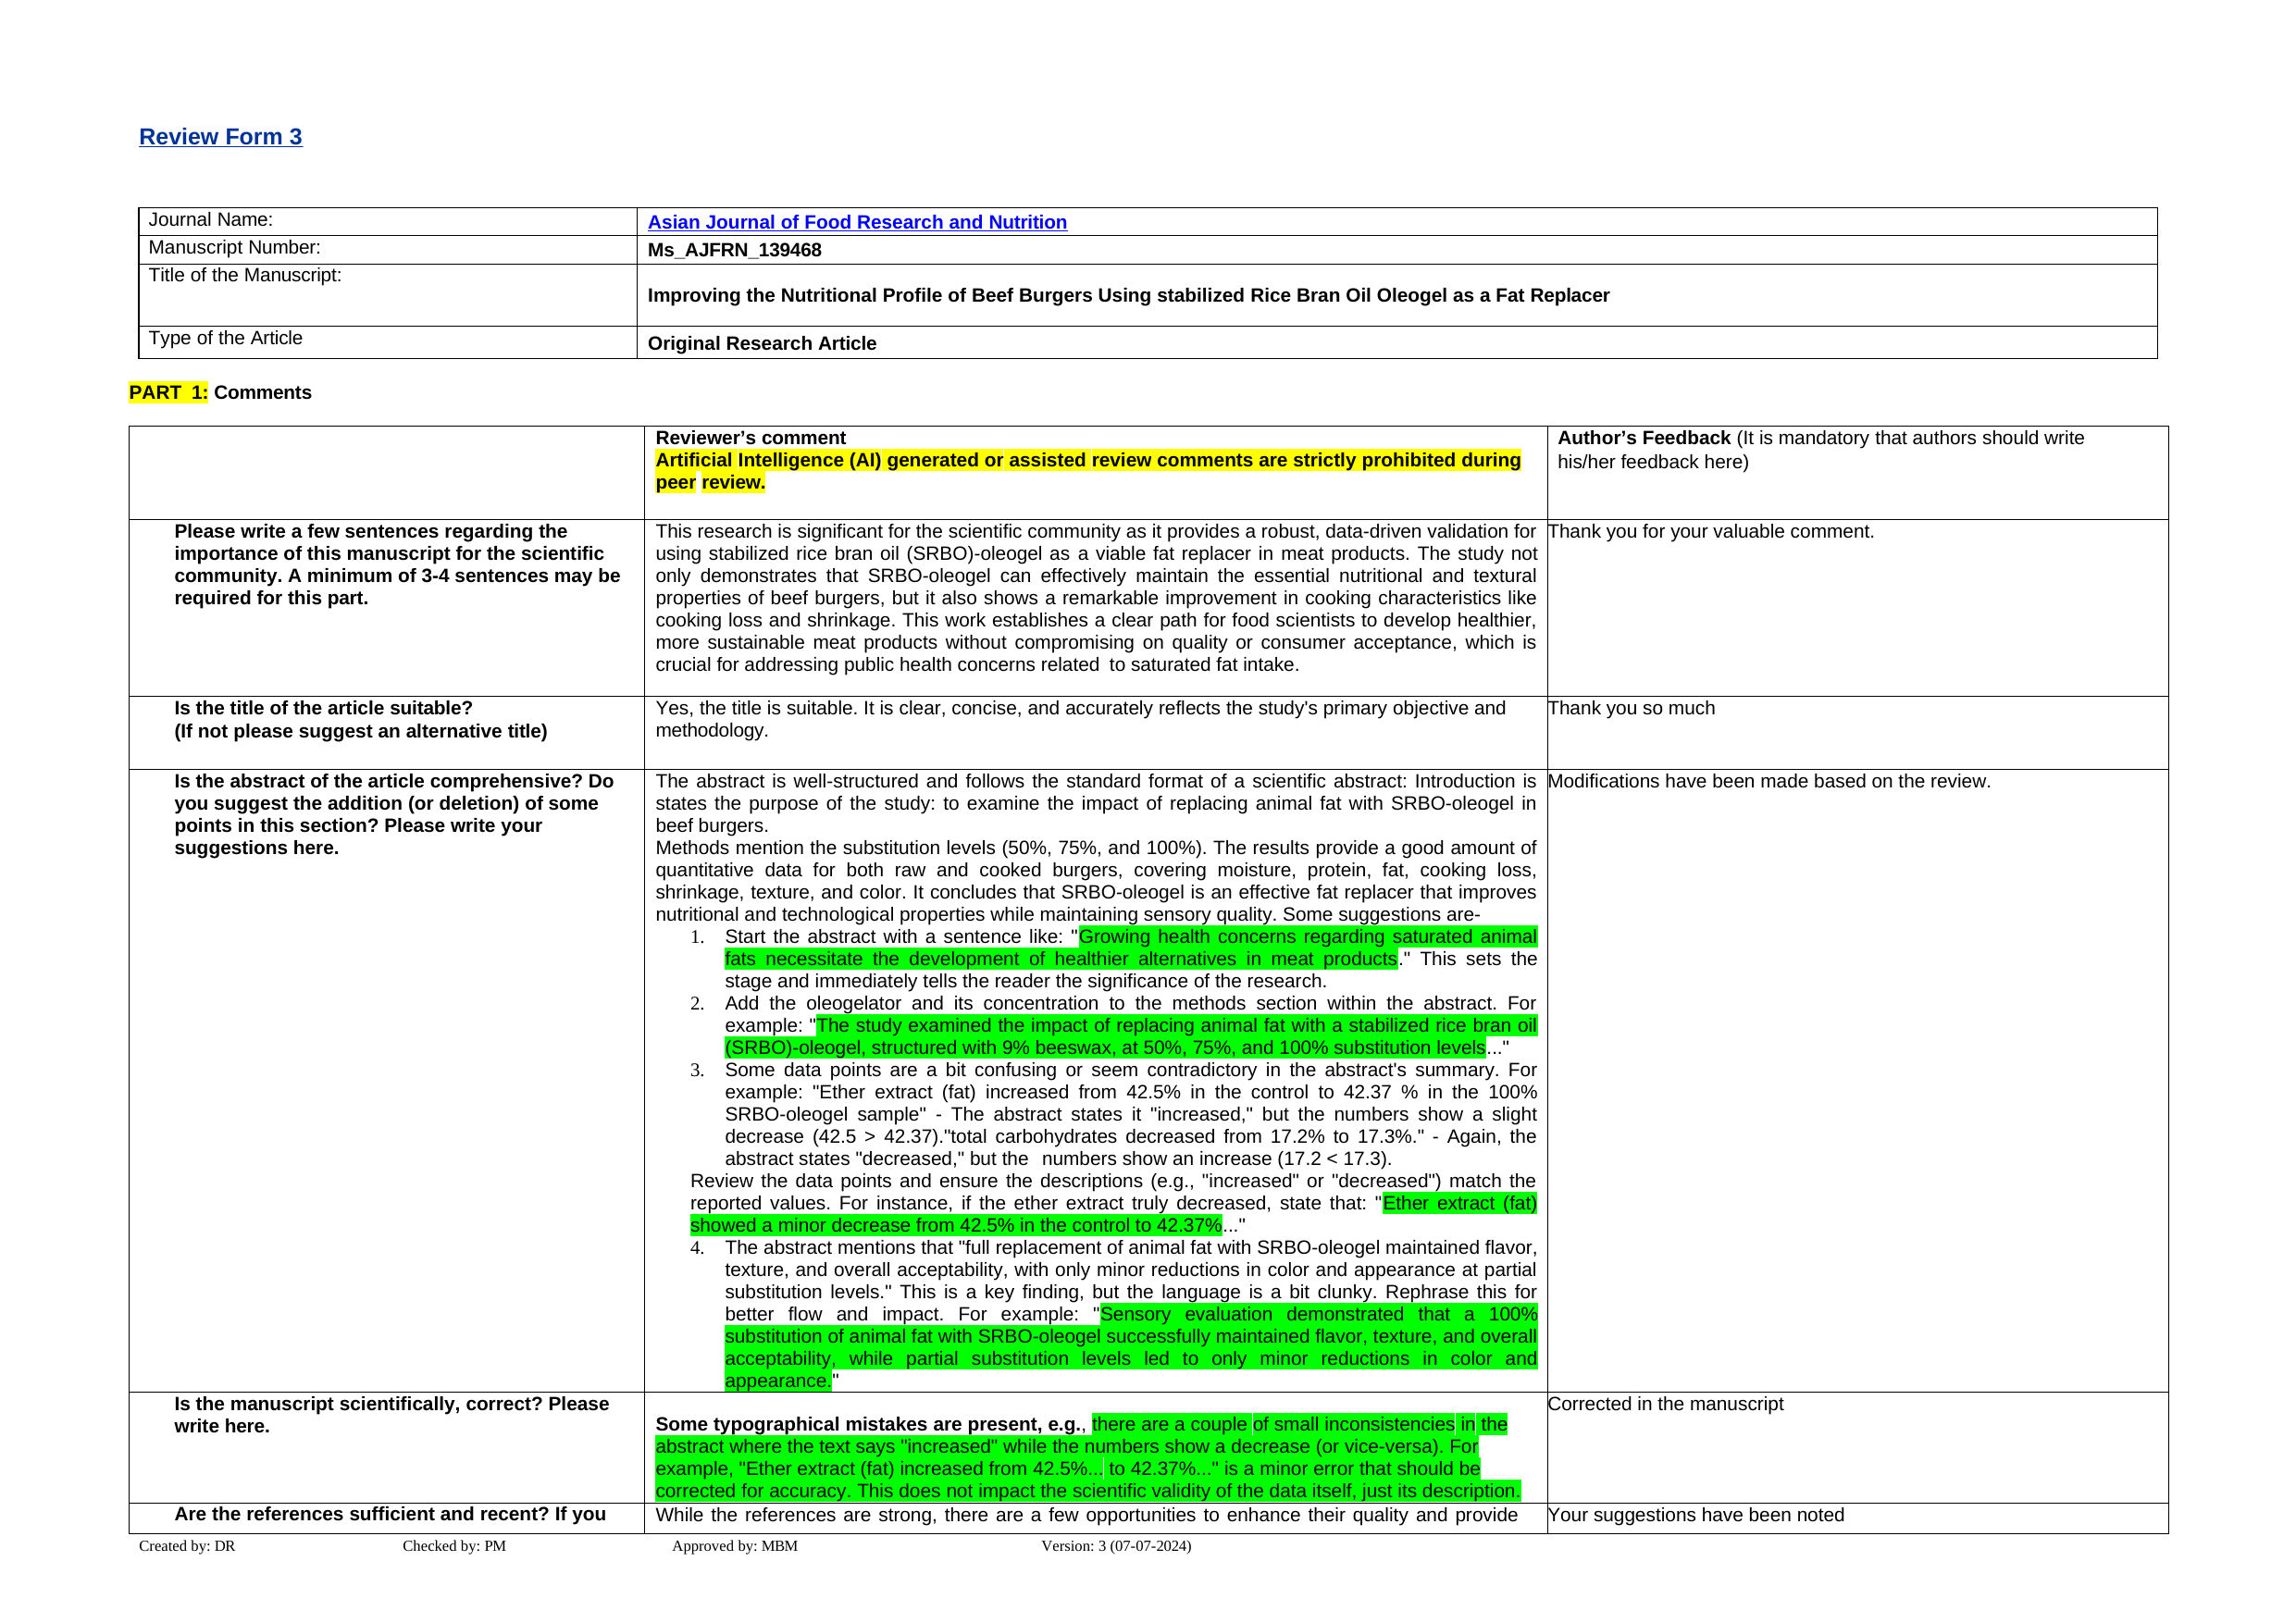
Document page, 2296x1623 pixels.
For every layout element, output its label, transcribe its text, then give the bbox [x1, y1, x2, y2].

table_cell Manuscript Number: [140, 236, 637, 263]
table_cell Type of the Article [140, 327, 637, 358]
table_cell Thank you for your valuable comment. [1548, 520, 2168, 696]
table_cell Please write a few sentences regarding the importance of this manuscript for the scientific community. A minimum of 3-4 sentences may be required for this part. [130, 520, 644, 696]
table_header Asian Journal of Food Research and Nutrition [638, 208, 2157, 235]
table_cell Is the abstract of the article comprehensive? Do you suggest the addition (or deletion) of some points in this section? Please write your suggestions here. [130, 770, 644, 1392]
table_cell Improving the Nutritional Profile of Beef Burgers Using stabilized Rice Bran Oil Oleogel as a Fat Replacer [638, 265, 2157, 326]
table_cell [645, 1504, 1547, 1533]
table_cell Ms_AJFRN_139468 [638, 236, 2157, 263]
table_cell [1548, 1504, 2168, 1533]
table_cell Some typographical mistakes are present, e.g., there are a couple of small inconsistencies in the abstract where the text says "increased" while the numbers show a decrease (or vice-versa). For example, "Ether extract (fat) increased from 42.5%... to 42.37%..." is a minor error that should be corrected for accuracy. This does not impact the scientific validity of the data itself, just its description. [645, 1393, 1547, 1503]
table_header PART 1: Comments [129, 382, 2168, 426]
table_cell Title of the Manuscript: [140, 265, 637, 326]
table_cell Corrected in the manuscript [1548, 1393, 2168, 1503]
table_cell Modifications have been made based on the review. [1548, 770, 2168, 1392]
table_cell Thank you so much [1548, 697, 2168, 769]
table_cell This research is significant for the scientific community as it provides a robust, data-driven validation for using stabilized rice bran oil (SRBO)-oleogel as a viable fat replacer in meat products. The study not only demonstrates that SRBO-oleogel can effectively maintain the essential nutritional and textural properties of beef burgers, but it also shows a remarkable improvement in cooking characteristics like cooking loss and shrinkage. This work establishes a clear path for food scientists to develop healthier, more sustainable meat products without compromising on quality or consumer acceptance, which is crucial for addressing public health concerns related to saturated fat intake. [645, 520, 1547, 696]
table_cell The abstract is well-structured and follows the standard format of a scientific abstract: Introduction is states the purpose of the study: to examine the impact of replacing animal fat with SRBO-oleogel in beef burgers. Methods mention the substitution levels (50%, 75%, and 100%). The results provide a good amount of quantitative data for both raw and cooked burgers, covering moisture, protein, fat, cooking loss, shrinkage, texture, and color. It concludes that SRBO-oleogel is an effective fat replacer that improves nutritional and technological properties while maintaining sensory quality. Some suggestions are- Start the abstract with a sentence like: "Growing health concerns regarding saturated animal fats necessitate the development of healthier alternatives in meat products." This sets the stage and immediately tells the reader the significance of the research. Add the oleogelator and its concentration to the methods section within the abstract. For example: "The study examined the impact of replacing animal fat with a stabilized rice bran oil (SRBO)-oleogel, structured with 9% beeswax, at 50%, 75%, and 100% substitution levels..." Some data points are a bit confusing or seem contradictory in the abstract's summary. For example: "Ether extract (fat) increased from 42.5% in the control to 42.37 % in the 100% SRBO-oleogel sample" - The abstract states it "increased," but the numbers show a slight decrease (42.5 > 42.37)."total carbohydrates decreased from 17.2% to 17.3%." - Again, the abstract states "decreased," but the numbers show an increase (17.2 < 17.3). Review the data points and ensure the descriptions (e.g., "increased" or "decreased") match the reported values. For instance, if the ether extract truly decreased, state that: "Ether extract (fat) showed a minor decrease from 42.5% in the control to 42.37%..." The abstract mentions that "full replacement of animal fat with SRBO-oleogel maintained flavor, texture, and overall acceptability, with only minor reductions in color and appearance at partial substitution levels." This is a key finding, but the language is a bit clunky. Rephrase this for better flow and impact. For example: "Sensory evaluation demonstrated that a 100% substitution of animal fat with SRBO-oleogel successfully maintained flavor, texture, and overall acceptability, while partial substitution levels led to only minor reductions in color and appearance." [645, 770, 1547, 1392]
table_cell Author’s Feedback (It is mandatory that authors should write his/her feedback here) [1548, 427, 2168, 519]
table_cell Yes, the title is suitable. It is clear, concise, and accurately reflects the study's primary objective and methodology. [645, 697, 1547, 769]
table_cell Is the manuscript scientifically, correct? Please write here. [130, 1393, 644, 1503]
table_cell Is the title of the article suitable? (If not please suggest an alternative title) [130, 697, 644, 769]
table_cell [130, 1504, 644, 1533]
table_header Journal Name: [140, 208, 637, 235]
table_cell [130, 427, 644, 519]
table_cell Reviewer’s comment Artificial Intelligence (AI) generated or assisted review comments are strictly prohibited during peer review. [645, 427, 1547, 519]
table_cell Original Research Article [638, 327, 2157, 358]
